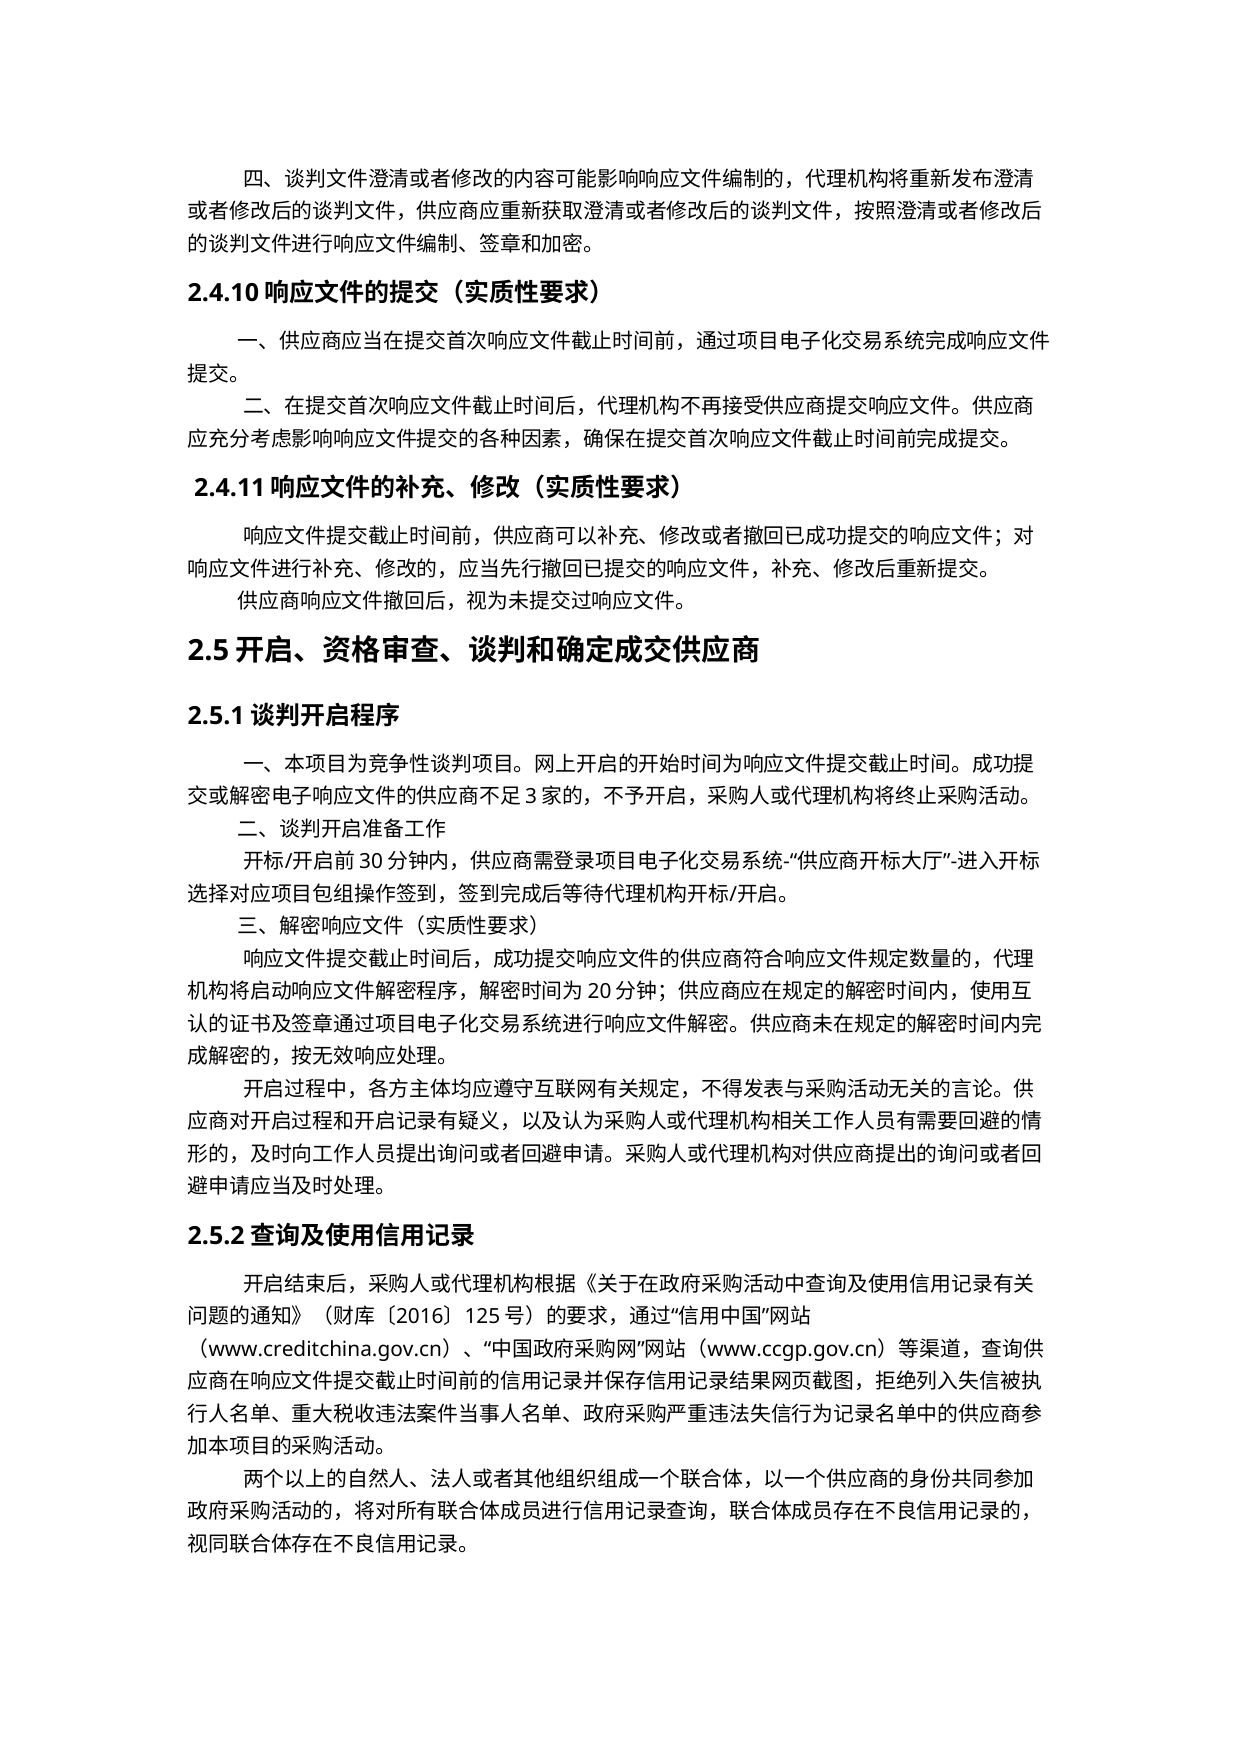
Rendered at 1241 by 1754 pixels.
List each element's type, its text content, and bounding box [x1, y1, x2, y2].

text 供应商响应文件撤回后，视为未提交过响应文件。 [187, 584, 1053, 617]
text 二、在提交首次响应文件截止时间后，代理机构不再接受供应商提交响应文件。供应商应充分考虑影响响应文件提交的各种因素，确保在提交首次响应文件截止时间前完成提交。 [187, 389, 1053, 454]
text 三、解密响应文件（实质性要求） [187, 909, 1053, 942]
text 二、谈判开启准备工作 [187, 812, 1053, 844]
text 2.5.2查询及使用信用记录 [187, 1202, 1053, 1267]
text 开启结束后，采购人或代理机构根据《关于在政府采购活动中查询及使用信用记录有关问题的通知》（财库〔2016〕125号）的要求，通过“信用中国”网站（www.creditchina.gov.cn）、“中国政府采购网”网站（www.ccgp.gov.cn）等渠道，查询供应商在响应文件提交截止时间前的信用记录并保存信用记录结果网页截图，拒绝列入失信被执行人名单、重大税收违法案件当事人名单、政府采购严重违法失信行为记录名单中的供应商参加本项目的采购活动。 [187, 1267, 1053, 1462]
text 四、谈判文件澄清或者修改的内容可能影响响应文件编制的，代理机构将重新发布澄清或者修改后的谈判文件，供应商应重新获取澄清或者修改后的谈判文件，按照澄清或者修改后的谈判文件进行响应文件编制、签章和加密。 [187, 162, 1053, 259]
text 2.4.10响应文件的提交（实质性要求） [187, 259, 1053, 324]
text 两个以上的自然人、法人或者其他组织组成一个联合体，以一个供应商的身份共同参加政府采购活动的，将对所有联合体成员进行信用记录查询，联合体成员存在不良信用记录的，视同联合体存在不良信用记录。 [187, 1462, 1053, 1559]
text 2.5开启、资格审查、谈判和确定成交供应商 [187, 617, 1053, 682]
text 响应文件提交截止时间前，供应商可以补充、修改或者撤回已成功提交的响应文件；对响应文件进行补充、修改的，应当先行撤回已提交的响应文件，补充、修改后重新提交。 [187, 519, 1053, 584]
text 2.4.11响应文件的补充、修改（实质性要求） [187, 454, 1053, 519]
text 响应文件提交截止时间后，成功提交响应文件的供应商符合响应文件规定数量的，代理机构将启动响应文件解密程序，解密时间为20分钟；供应商应在规定的解密时间内，使用互认的证书及签章通过项目电子化交易系统进行响应文件解密。供应商未在规定的解密时间内完成解密的，按无效响应处理。 [187, 942, 1053, 1072]
text 开启过程中，各方主体均应遵守互联网有关规定，不得发表与采购活动无关的言论。供应商对开启过程和开启记录有疑义，以及认为采购人或代理机构相关工作人员有需要回避的情形的，及时向工作人员提出询问或者回避申请。采购人或代理机构对供应商提出的询问或者回避申请应当及时处理。 [187, 1072, 1053, 1202]
text 开标/开启前30分钟内，供应商需登录项目电子化交易系统-“供应商开标大厅”-进入开标选择对应项目包组操作签到，签到完成后等待代理机构开标/开启。 [187, 844, 1053, 909]
text 一、供应商应当在提交首次响应文件截止时间前，通过项目电子化交易系统完成响应文件提交。 [187, 324, 1053, 389]
text 2.5.1谈判开启程序 [187, 682, 1053, 747]
text 一、本项目为竞争性谈判项目。网上开启的开始时间为响应文件提交截止时间。成功提交或解密电子响应文件的供应商不足3家的，不予开启，采购人或代理机构将终止采购活动。 [187, 747, 1053, 812]
